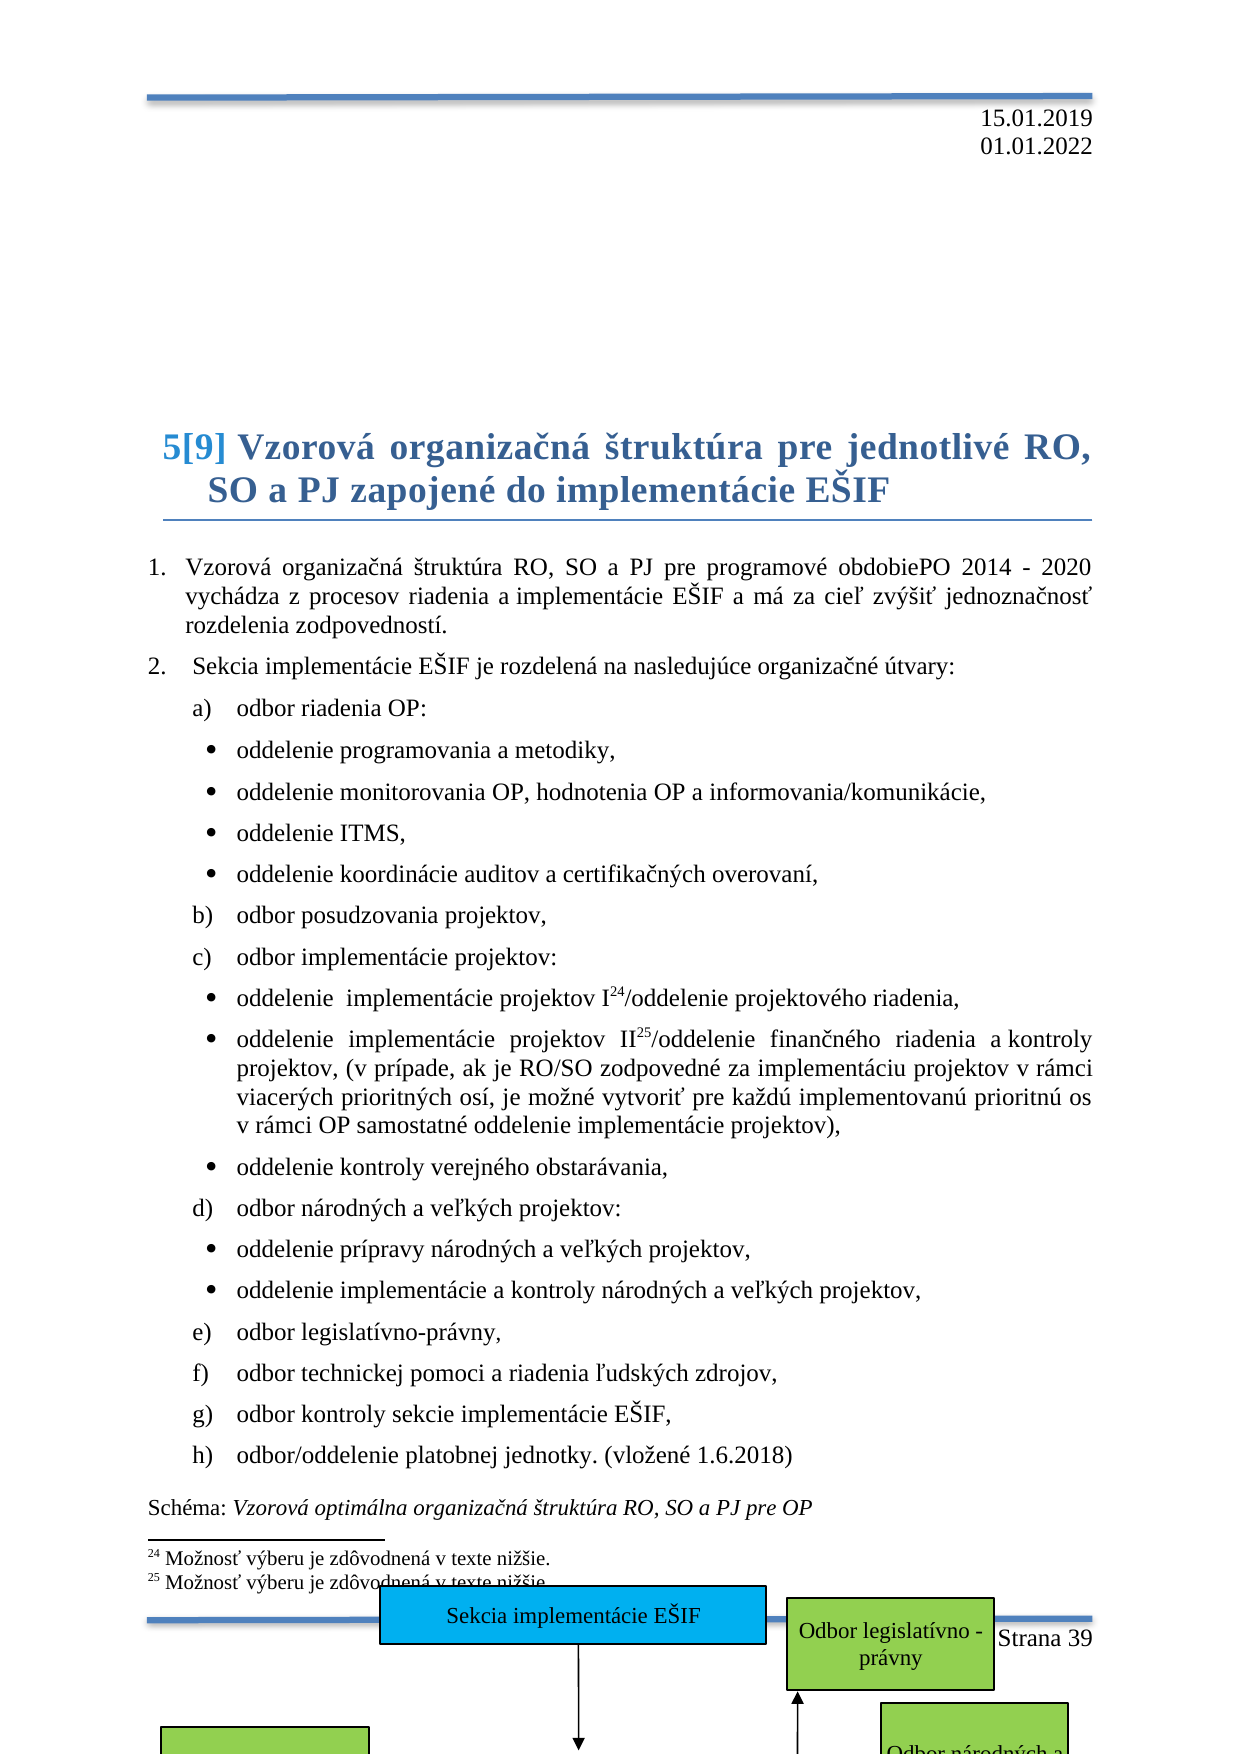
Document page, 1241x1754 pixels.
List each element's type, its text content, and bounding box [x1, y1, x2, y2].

list odbor technickej pomoci a riadenia ľudských zdrojov, [192, 1358, 1092, 1387]
list oddelenie ITMS, [207, 818, 1092, 847]
list Schéma: Vzorová optimálna organizačná štruktúra RO, SO a PJ pre OP [148, 1494, 1092, 1521]
list odbor národných a veľkých projektov: [192, 1193, 1092, 1222]
list oddelenie koordinácie auditov a certifikačných overovaní, [207, 859, 1092, 888]
list oddelenie implementácie projektov I/oddelenie projektového riadenia, [207, 983, 1092, 1012]
list oddelenie programovania a metodiky, [207, 736, 1092, 764]
list odbor/oddelenie platobnej jednotky [192, 1441, 1092, 1469]
list oddelenie monitorovania OP, hodnotenia OP a informovania/komunikácie, [207, 777, 1092, 806]
list odbor legislatívno-právny, [192, 1317, 1092, 1346]
text Vzorová organizačná štruktúra pre jednotlivé RO, SO a PJ zapojené do implementácie EŠIF [162, 424, 1092, 521]
list odbor implementácie projektov: [192, 942, 1092, 971]
list oddelenie prípravy národných a veľkých projektov, [207, 1234, 1092, 1263]
list oddelenie implementácie projektov II/oddelenie finančného riadenia a kontroly projektov, (v prípade, ak je RO/SO zodpovedné za implementáciu projektov v rámci viacerých prioritných osí, je možné vytvoriť pre každú implementovanú prioritnú os v rámci OP samostatné oddelenie implementácie projektov), [207, 1024, 1092, 1139]
list Sekcia implementácie EŠIF je rozdelená na nasledujúce organizačné útvary: [148, 651, 1092, 680]
list Vzorová organizačná štruktúra RO, SO a PJ pre 2014 - 2020 vychádza z procesov riadenia a implementácie EŠIF a má za cieľ zvýšiť jednoznačnosť rozdelenia zodpovedností. [148, 552, 1092, 638]
list odbor kontroly sekcie implementácie EŠIF [192, 1399, 1092, 1428]
list odbor riadenia OP: [192, 693, 1092, 722]
list oddelenie implementácie a kontroly národných a veľkých projektov, [207, 1276, 1092, 1304]
list oddelenie kontroly verejného obstarávania, [207, 1152, 1092, 1181]
list odbor posudzovania projektov, [192, 901, 1092, 929]
